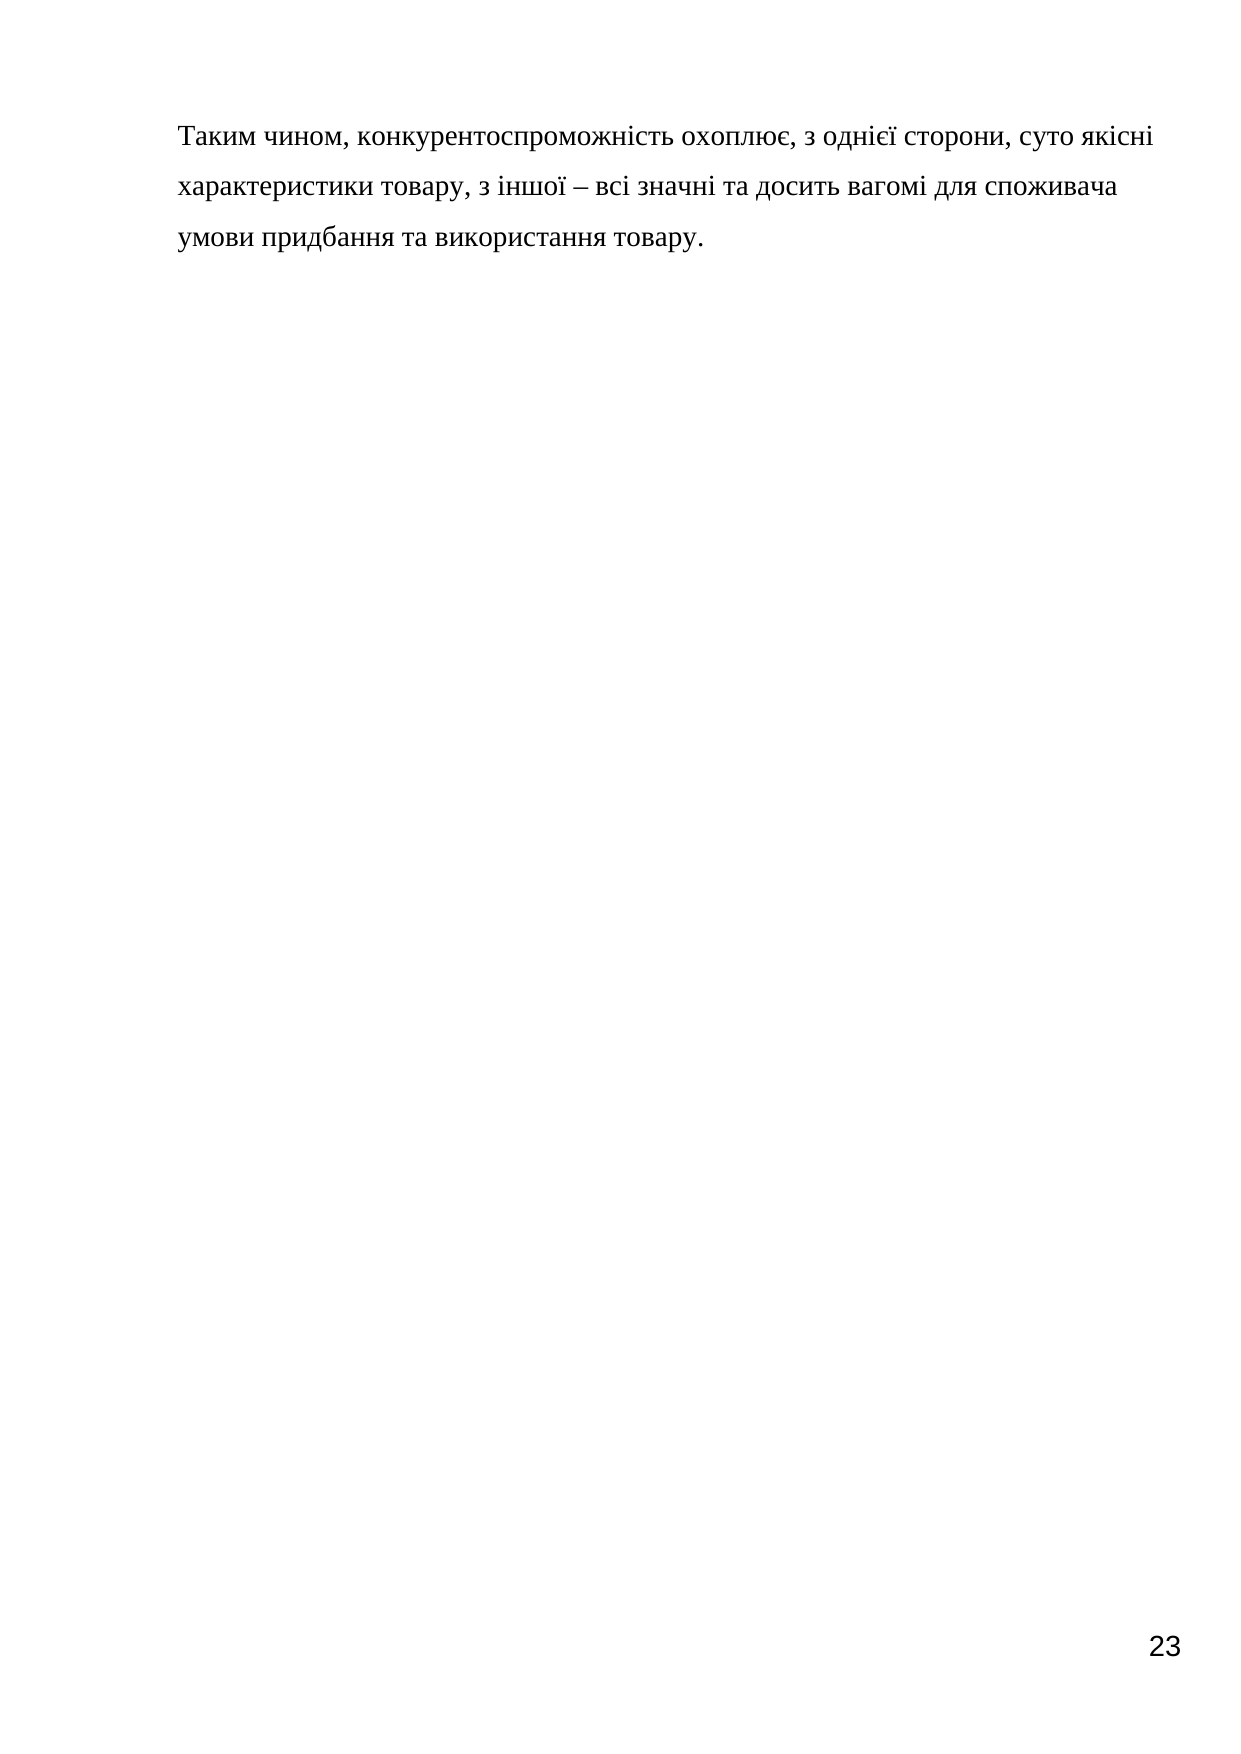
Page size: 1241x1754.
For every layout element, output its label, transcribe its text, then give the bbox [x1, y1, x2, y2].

text Таким чином, конкурентоспроможність охоплює, з однієї сторони, суто якісні характеристики товару, з іншої – всі значні та досить вагомі для споживача умови придбання та використання товару. [177, 118, 1181, 252]
